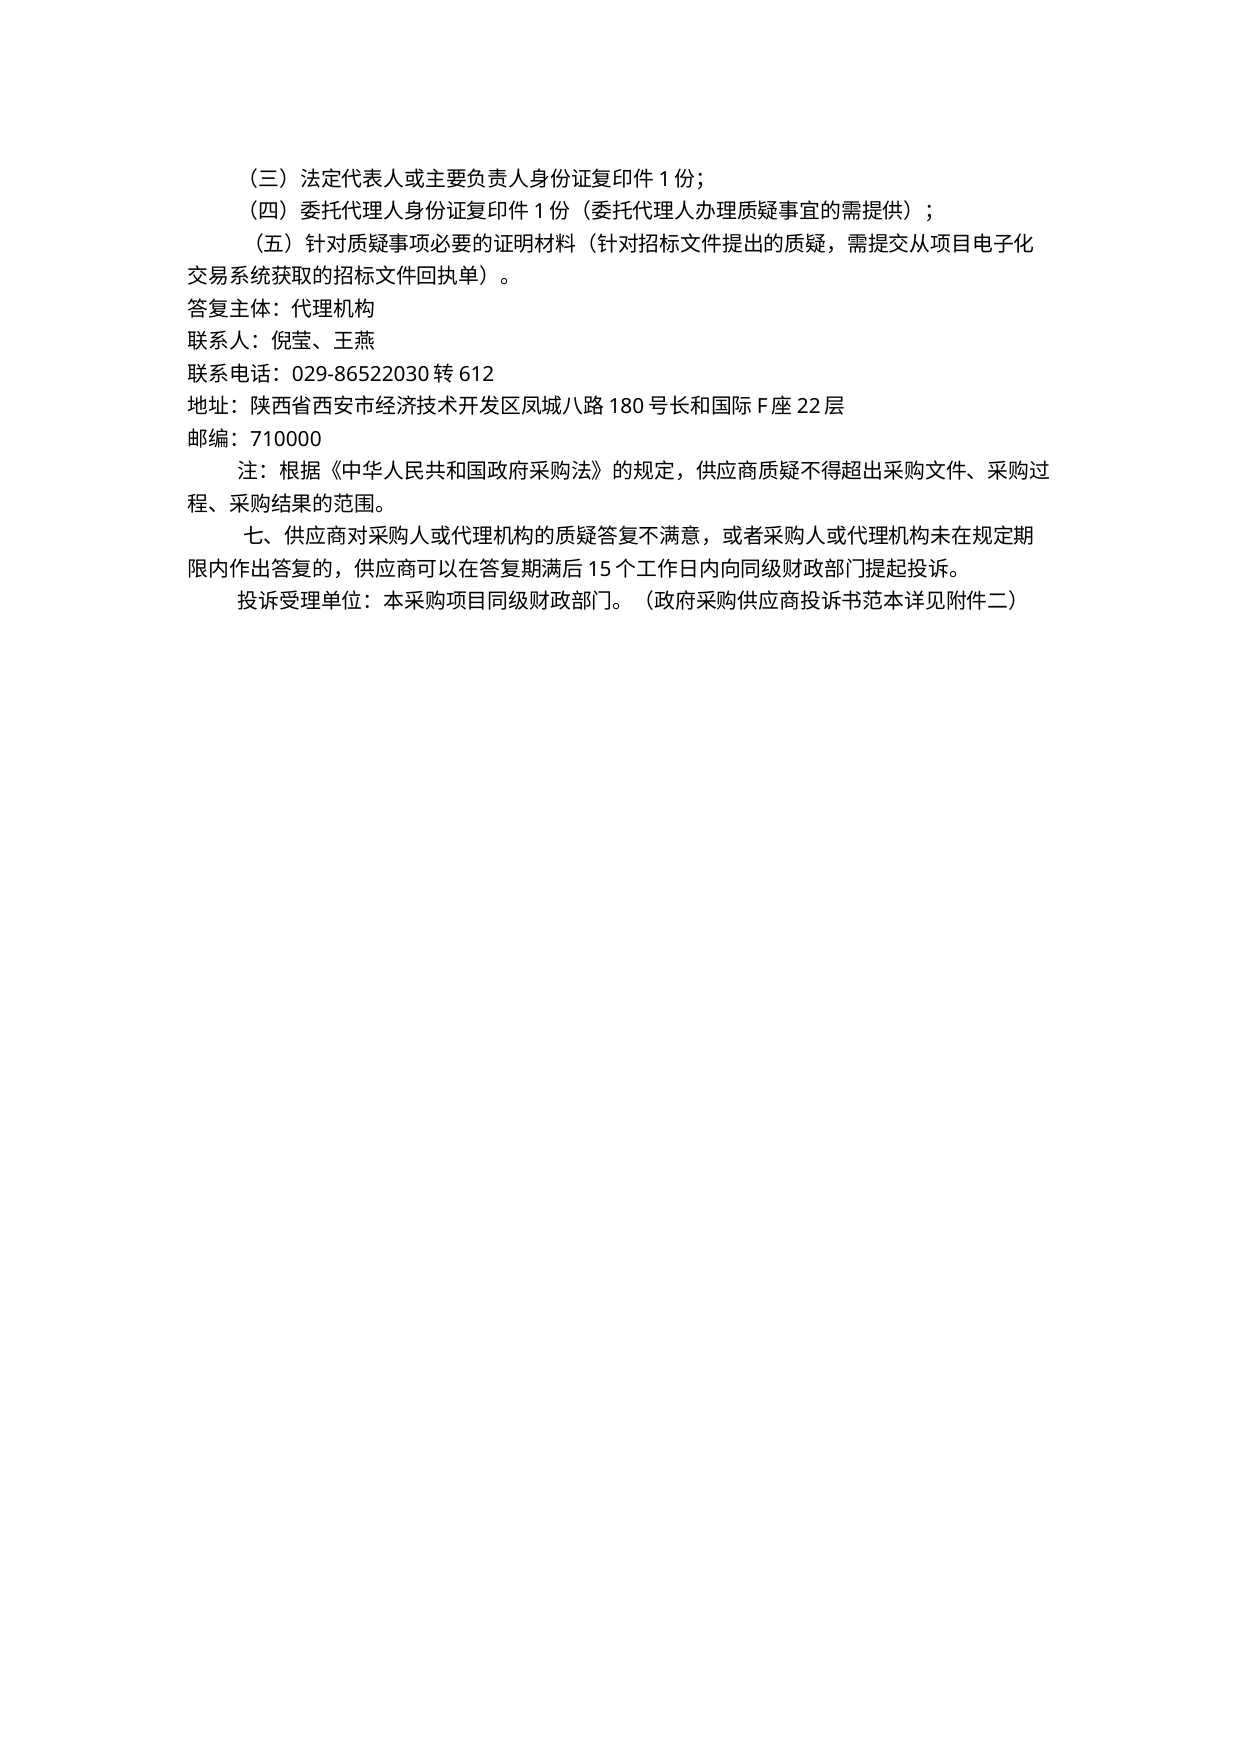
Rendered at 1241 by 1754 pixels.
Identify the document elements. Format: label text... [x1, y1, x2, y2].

text 联系电话：029-86522030转612 [187, 357, 1053, 389]
text 邮编：710000 [187, 422, 1053, 454]
text 投诉受理单位：本采购项目同级财政部门。（政府采购供应商投诉书范本详见附件二） [187, 584, 1053, 617]
text （四）委托代理人身份证复印件1份（委托代理人办理质疑事宜的需提供）； [187, 194, 1053, 227]
text 联系人：倪莹、王燕 [187, 324, 1053, 357]
text 答复主体：代理机构 [187, 292, 1053, 324]
text 地址：陕西省西安市经济技术开发区凤城八路180号长和国际F座22层 [187, 389, 1053, 422]
text （五）针对质疑事项必要的证明材料（针对招标文件提出的质疑，需提交从项目电子化交易系统获取的招标文件回执单）。 [187, 227, 1053, 292]
text （三）法定代表人或主要负责人身份证复印件1份； [187, 162, 1053, 194]
text 七、供应商对采购人或代理机构的质疑答复不满意，或者采购人或代理机构未在规定期限内作出答复的，供应商可以在答复期满后15个工作日内向同级财政部门提起投诉。 [187, 519, 1053, 584]
text 注：根据《中华人民共和国政府采购法》的规定，供应商质疑不得超出采购文件、采购过程、采购结果的范围。 [187, 454, 1053, 519]
